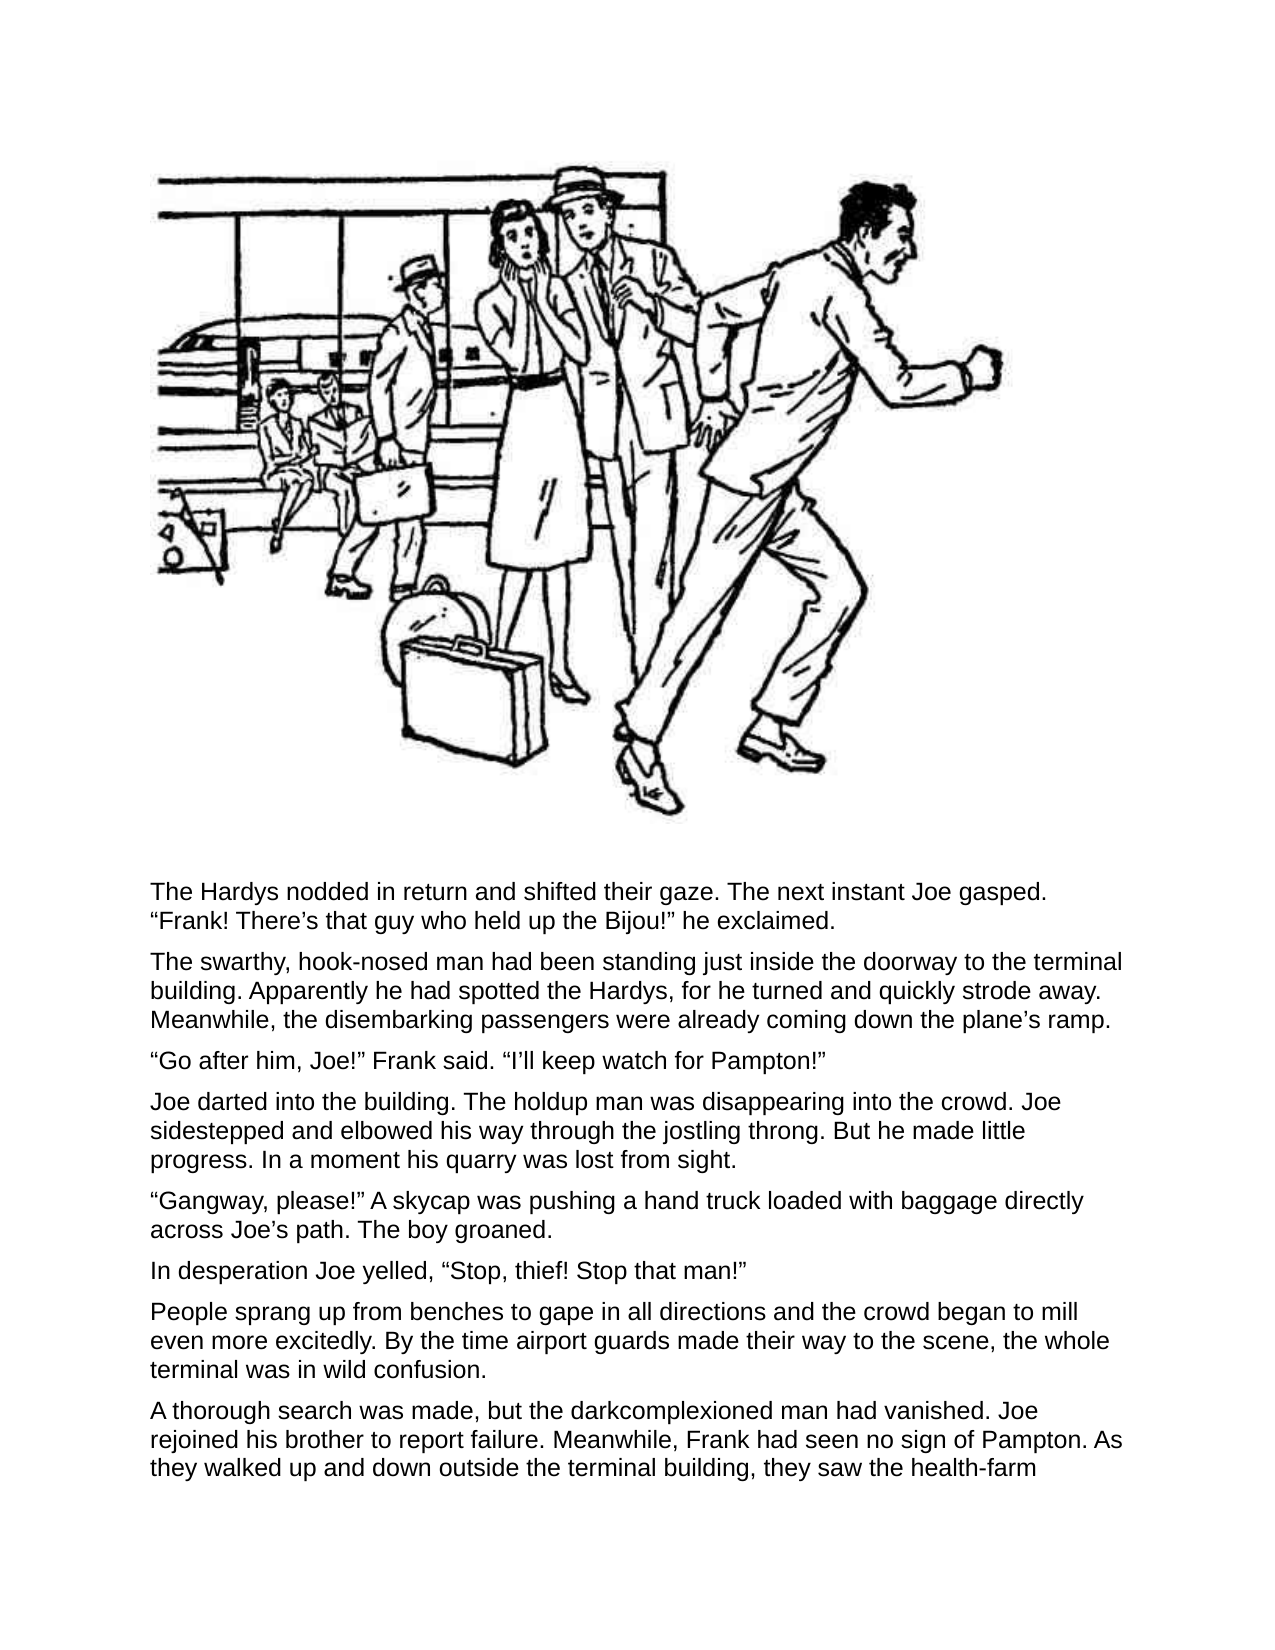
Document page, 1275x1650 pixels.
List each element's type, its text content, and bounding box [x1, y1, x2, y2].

text The swarthy, hook-nosed man had been standing just inside the doorway to the terminal building. Apparently he had spotted the Hardys, for he turned and quickly strode away. Meanwhile, the disembarking passengers were already coming down the plane’s ramp. [150, 947, 1125, 1033]
text “Go after him, Joe!” Frank said. “I’ll keep watch for Pampton!” [150, 1046, 1125, 1075]
picture [150, 150, 1019, 824]
text People sprang up from benches to gape in all directions and the crowd began to mill even more excitedly. By the time airport guards made their way to the scene, the whole terminal was in wild confusion. [150, 1297, 1125, 1383]
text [150, 1396, 1125, 1482]
text In desperation Joe yelled, “Stop, thief! Stop that man!” [150, 1256, 1125, 1285]
text The Hardys nodded in return and shifted their gaze. The next instant Joe gasped. “Frank! There’s that guy who held up the Bijou!” he exclaimed. [150, 877, 1125, 935]
text Joe darted into the building. The holdup man was disappearing into the crowd. Joe sidestepped and elbowed his way through the jostling throng. But he made little progress. In a moment his quarry was lost from sight. [150, 1087, 1125, 1173]
text “Gangway, please!” A skycap was pushing a hand truck loaded with baggage directly across Joe’s path. The boy groaned. [150, 1186, 1125, 1243]
